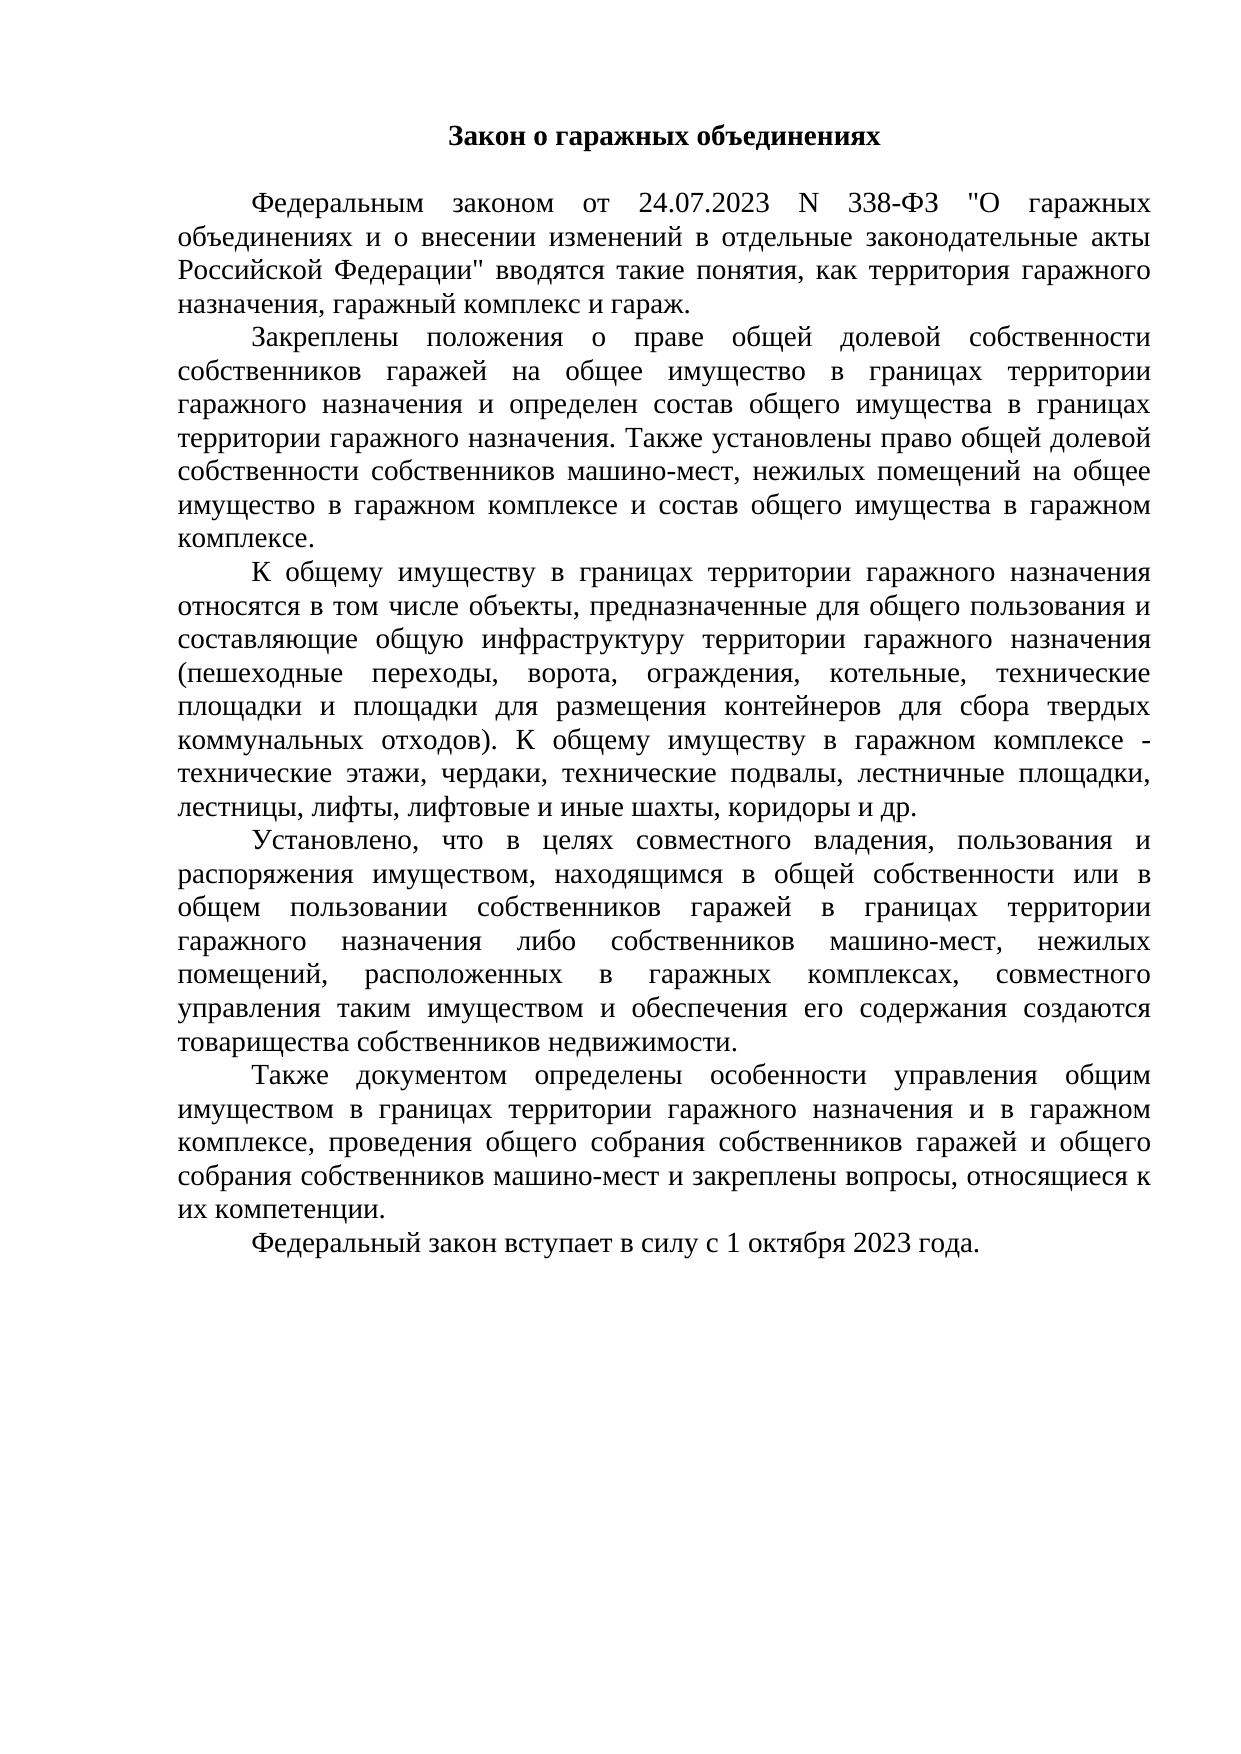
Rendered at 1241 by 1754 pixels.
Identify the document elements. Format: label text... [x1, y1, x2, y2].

text Федеральным законом от 24.07.2023 N 338-ФЗ "О гаражных объединениях и о внесении изменений в отдельные законодательные акты Российской Федерации" вводятся такие понятия, как территория гаражного назначения, гаражный комплекс и гараж. [177, 185, 1152, 319]
text Закреплены положения о праве общей долевой собственности собственников гаражей на общее имущество в границах территории гаражного назначения и определен состав общего имущества в границах территории гаражного назначения. Также установлены право общей долевой собственности собственников машино-мест, нежилых помещений на общее имущество в гаражном комплексе и состав общего имущества в гаражном комплексе. [177, 319, 1152, 554]
text Федеральный закон вступает в силу с 1 октября 2023 года. [177, 1225, 1152, 1258]
text Установлено, что в целях совместного владения, пользования и распоряжения имуществом, находящимся в общей собственности или в общем пользовании собственников гаражей в границах территории гаражного назначения либо собственников машино-мест, нежилых помещений, расположенных в гаражных комплексах, совместного управления таким имуществом и обеспечения его содержания создаются товарищества собственников недвижимости. [177, 822, 1152, 1057]
text К общему имуществу в границах территории гаражного назначения относятся в том числе объекты, предназначенные для общего пользования и составляющие общую инфраструктуру территории гаражного назначения (пешеходные переходы, ворота, ограждения, котельные, технические площадки и площадки для размещения контейнеров для сбора твердых коммунальных отходов). К общему имуществу в гаражном комплексе - технические этажи, чердаки, технические подвалы, лестничные площадки, лестницы, лифты, лифтовые и иные шахты, коридоры и др. [177, 554, 1152, 822]
text Также документом определены особенности управления общим имуществом в границах территории гаражного назначения и в гаражном комплексе, проведения общего собрания собственников гаражей и общего собрания собственников машино-мест и закреплены вопросы, относящиеся к их компетенции. [177, 1057, 1152, 1225]
text Закон о гаражных объединениях [177, 118, 1152, 152]
